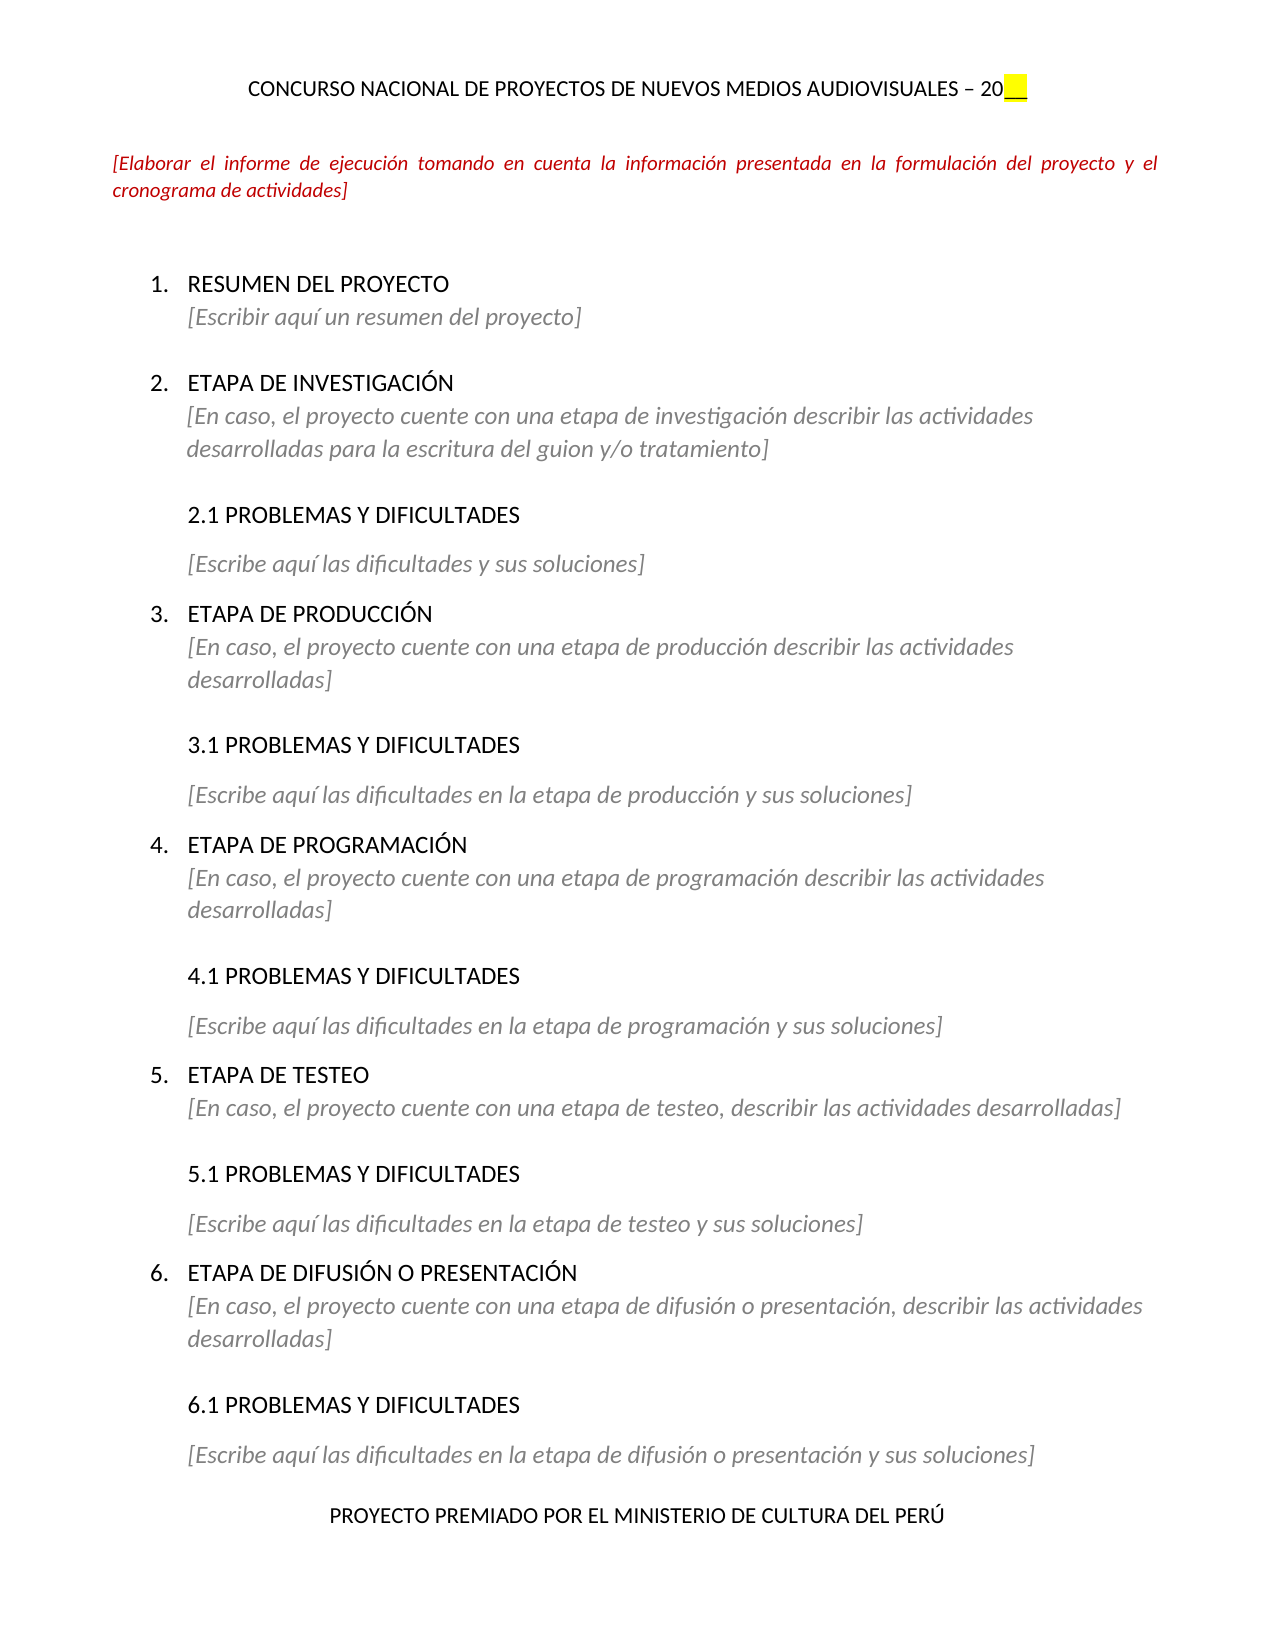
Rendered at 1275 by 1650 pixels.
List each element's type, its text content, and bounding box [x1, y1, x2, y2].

list ETAPA DE PROGRAMACIÓN [150, 829, 1162, 859]
text [Escribe aquí las dificultades en la etapa de programación y sus soluciones] [187, 1010, 1162, 1041]
text [Escribe aquí las dificultades en la etapa de testeo y sus soluciones] [187, 1208, 1162, 1238]
list ETAPA DE DIFUSIÓN O PRESENTACIÓN [150, 1257, 1162, 1288]
text [Elaborar el informe de ejecución tomando en cuenta la información presentada en la formulación del proyecto y el cronograma de actividades] [112, 150, 1162, 203]
text [Escribe aquí las dificultades y sus soluciones] [187, 548, 1162, 579]
text [Escribe aquí las dificultades en la etapa de producción y sus soluciones] [187, 779, 1162, 810]
list PROBLEMAS Y DIFICULTADES [187, 729, 1162, 760]
list PROBLEMAS Y DIFICULTADES [187, 960, 1162, 991]
text [En caso, el proyecto cuente con una etapa de producción describir las actividades desarrolladas] [187, 631, 1162, 694]
list RESUMEN DEL PROYECTO [150, 268, 1162, 299]
list ETAPA DE INVESTIGACIÓN [150, 367, 1162, 398]
list PROBLEMAS Y DIFICULTADES [187, 1158, 1162, 1189]
text [En caso, el proyecto cuente con una etapa de testeo, describir las actividades desarrolladas] [187, 1092, 1162, 1123]
list ETAPA DE TESTEO [150, 1059, 1162, 1090]
text [Escribe aquí las dificultades en la etapa de difusión o presentación y sus soluciones] [187, 1439, 1162, 1469]
text [En caso, el proyecto cuente con una etapa de difusión o presentación, describir las actividades desarrolladas] [187, 1290, 1162, 1354]
text [En caso, el proyecto cuente con una etapa de programación describir las actividades desarrolladas] [187, 862, 1162, 925]
list PROBLEMAS Y DIFICULTADES [187, 1389, 1162, 1420]
text [Escribir aquí un resumen del proyecto] [187, 301, 1162, 332]
text [En caso, el proyecto cuente con una etapa de investigación describir las actividades desarrolladas para la escritura del guion y/o tratamiento] [186, 400, 1162, 463]
list PROBLEMAS Y DIFICULTADES [187, 499, 1162, 529]
list ETAPA DE PRODUCCIÓN [150, 598, 1162, 628]
